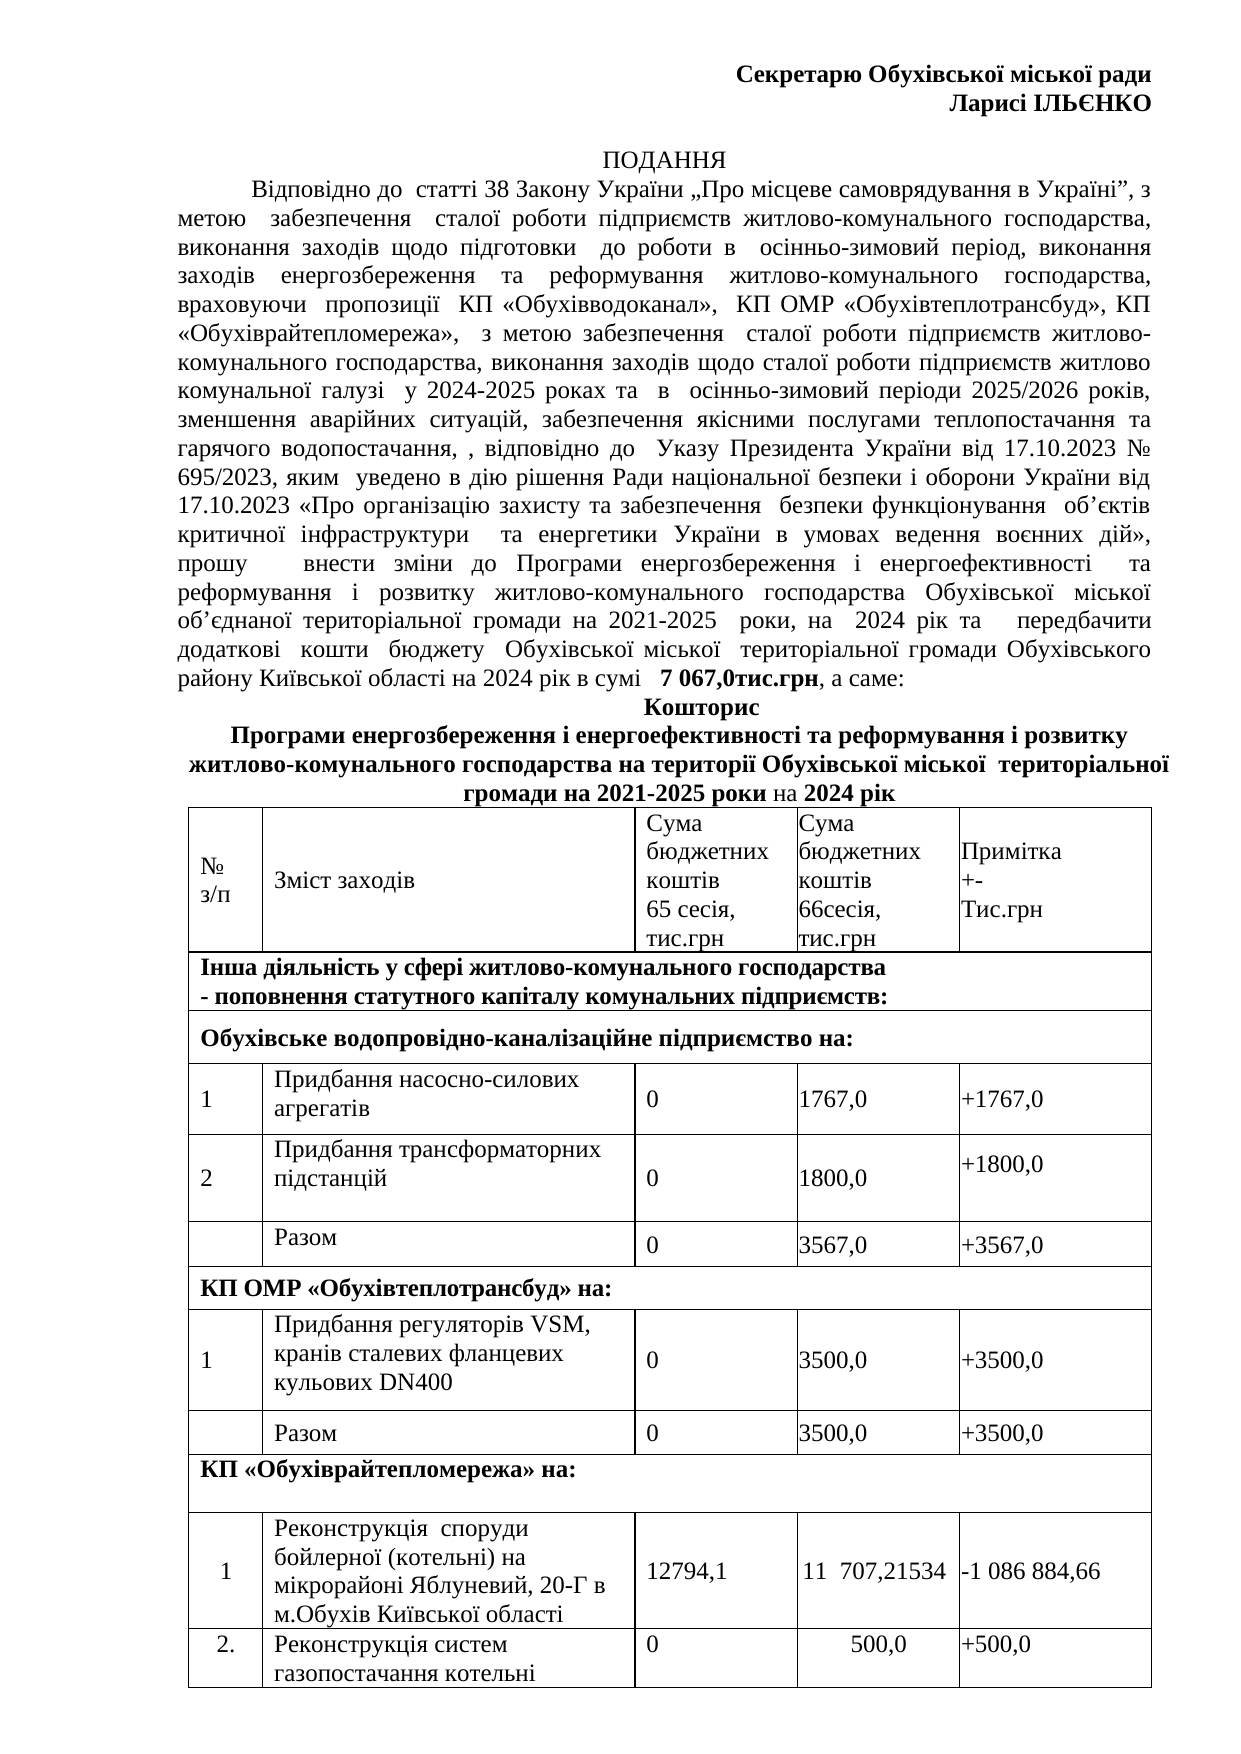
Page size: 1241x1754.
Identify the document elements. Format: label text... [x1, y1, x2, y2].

table_cell [189, 1222, 262, 1266]
table_cell 12794,1 [636, 1513, 797, 1628]
table_cell 0 [636, 1135, 797, 1221]
table_cell 2 [189, 1135, 262, 1221]
table_cell Придбання насосно-силових агрегатів [263, 1064, 634, 1133]
table_cell 1 [189, 1513, 262, 1628]
table_cell +500,0 [960, 1629, 1151, 1687]
table_cell КП «Обухіврайтепломережа» на: [189, 1455, 1151, 1512]
table_cell [189, 1411, 262, 1453]
table_header Зміст заходів [263, 808, 634, 951]
table_cell 0 [636, 1064, 797, 1133]
table_cell Разом [263, 1222, 634, 1266]
text Кошторис [177, 692, 1152, 720]
table_cell Придбання трансформаторних підстанцій [263, 1135, 634, 1221]
table_cell Придбання регуляторів VSM, кранів сталевих фланцевих кульових DN400 [263, 1310, 634, 1410]
table_cell +1767,0 [960, 1064, 1151, 1133]
text ПОДАННЯ [177, 145, 1152, 174]
table_cell 3500,0 [798, 1310, 959, 1410]
table_header Сума бюджетних коштів 65 сесія, тис.грн [636, 808, 797, 951]
table_cell +3500,0 [960, 1411, 1151, 1453]
table_cell 0 [636, 1629, 797, 1687]
table_cell Разом [263, 1411, 634, 1453]
table_cell 3500,0 [798, 1411, 959, 1453]
table_cell КП ОМР «Обухівтеплотрансбуд» на: [189, 1267, 1151, 1308]
table_cell Інша діяльність у сфері житлово-комунального господарства - поповнення статутного капіталу комунальних підприємств: [189, 953, 1151, 1010]
table_cell 500,0 [798, 1629, 959, 1687]
table_cell 0 [636, 1222, 797, 1266]
text Відповідно до статті 38 Закону України „Про місцеве самоврядування в Україні”, з метою забезпечення сталої роботи підприємств житлово-комунального господарства, виконання заходів щодо підготовки до роботи в осінньо-зимовий період, виконання заходів енергозбереження та реформування житлово-комунального господарства, враховуючи пропозиції КП «Обухівводоканал», КП ОМР «Обухівтеплотрансбуд», КП «Обухіврайтепломережа», з метою забезпечення сталої роботи підприємств житлово-комунального господарства, виконання заходів щодо сталої роботи підприємств житлово комунальної галузі у 2024-2025 роках та в осінньо-зимовий періоди 2025/2026 років, зменшення аварійних ситуацій, забезпечення якісними послугами теплопостачання та гарячого водопостачання, , відповідно до Указу Президента України від 17.10.2023 № 695/2023, яким уведено в дію рішення Ради національної безпеки і оборони України від 17.10.2023 «Про організацію захисту та забезпечення безпеки функціонування об’єктів критичної інфраструктури та енергетики України в умовах ведення воєнних дій», прошу внести зміни до Програми енергозбереження і енергоефективності та реформування і розвитку житлово-комунального господарства Обухівської міської об’єднаної територіальної громади на 2021-2025 роки, на 2024 рік та передбачити додаткові кошти бюджету Обухівської міської територіальної громади Обухівського району Київської області на 2024 рік в сумі 7 067,0тис.грн, а саме: [177, 174, 1152, 692]
table_cell +3567,0 [960, 1222, 1151, 1266]
table_cell Обухівське водопровідно-каналізаційне підприємство на: [189, 1011, 1151, 1063]
table_cell +3500,0 [960, 1310, 1151, 1410]
text Секретарю Обухівської міської ради [177, 59, 1152, 88]
table_cell +1800,0 [960, 1135, 1151, 1221]
table_cell Реконструкція споруди бойлерної (котельні) на мікрорайоні Яблуневий, 20-Г в м.Обухів Київської області [526, 1513, 634, 1628]
table_header Сума бюджетних коштів 66сесія, тис.грн [798, 808, 959, 951]
table_cell 1800,0 [798, 1135, 959, 1221]
table_cell 2. [189, 1629, 262, 1687]
table_cell 1 [189, 1064, 262, 1133]
text Ларисі ІЛЬЄНКО [177, 88, 1152, 117]
table_cell 1767,0 [798, 1064, 959, 1133]
table_header № з/п [189, 808, 262, 951]
table_cell 0 [636, 1310, 797, 1410]
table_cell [263, 1629, 634, 1687]
table_header Примітка +- Тис.грн [960, 808, 1151, 951]
table_cell 0 [636, 1411, 797, 1453]
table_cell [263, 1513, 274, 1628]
table_cell 1 [189, 1310, 262, 1410]
table_cell -1 086 884,66 [960, 1513, 1151, 1628]
table_cell 707,21534 [798, 1513, 959, 1628]
text Програми енергозбереження і енергоефективності та реформування і розвитку житлово-комунального господарства на території Обухівської міської територіальної громади на 2021-2025 роки на 2024 рік [177, 720, 1181, 807]
table_cell 3567,0 [798, 1222, 959, 1266]
